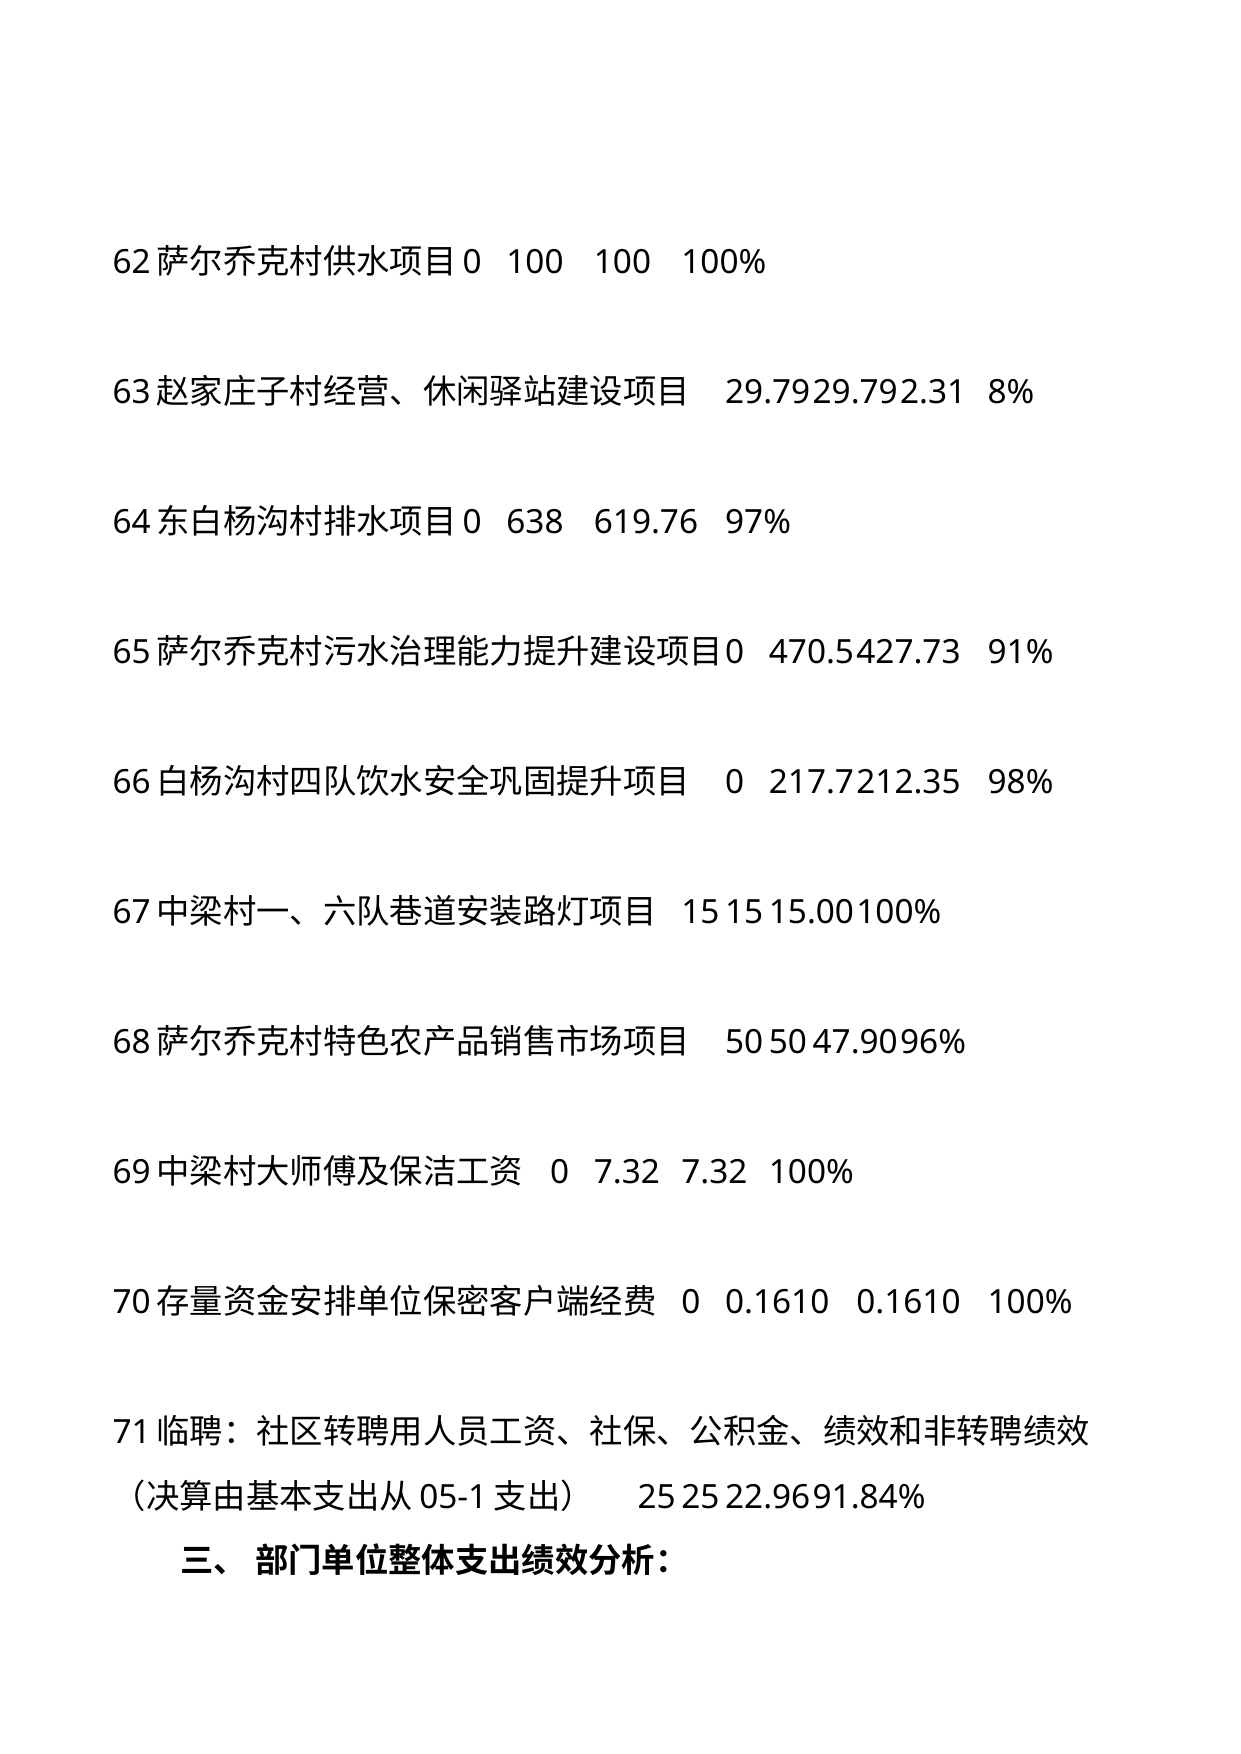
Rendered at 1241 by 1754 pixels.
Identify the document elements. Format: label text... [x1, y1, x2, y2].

list 部门单位整体支出绩效分析： [180, 1527, 1128, 1583]
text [112, 162, 1128, 1527]
